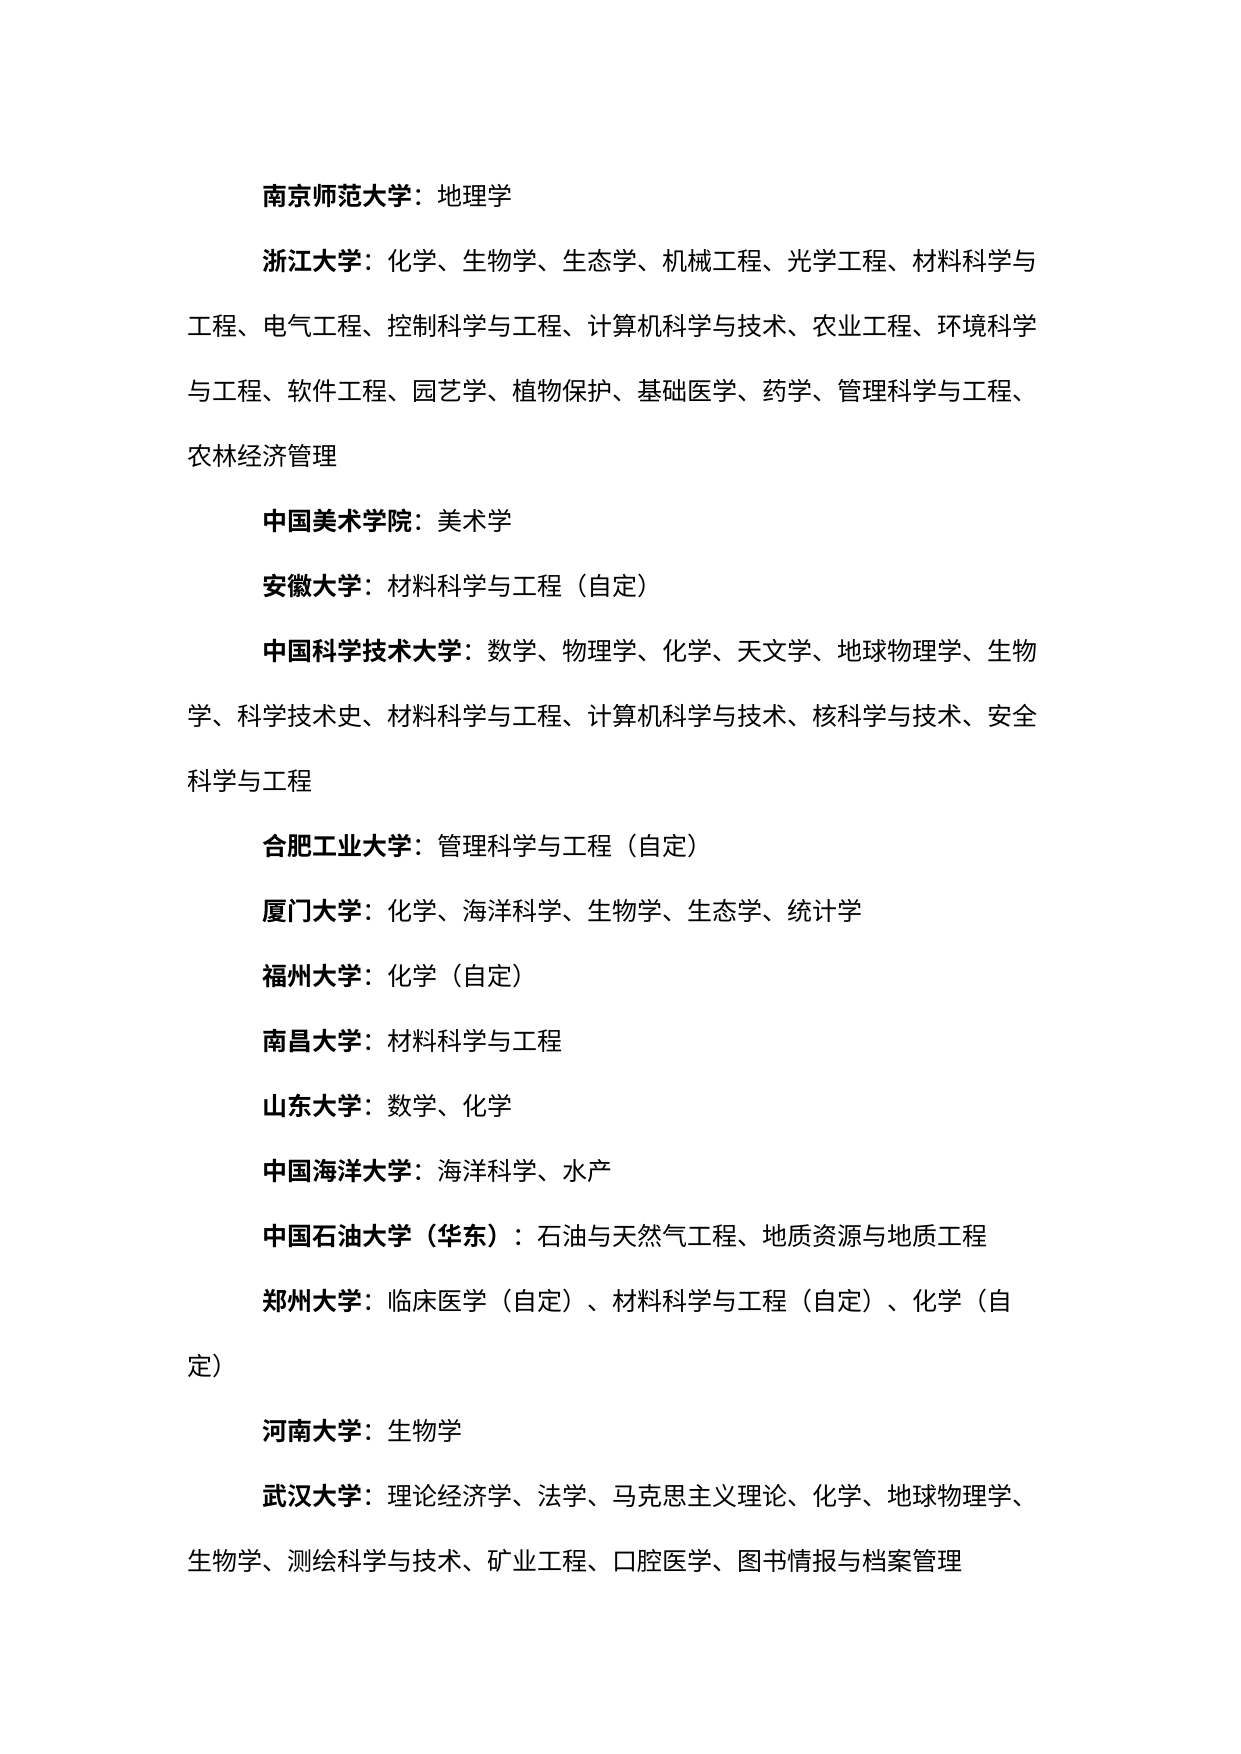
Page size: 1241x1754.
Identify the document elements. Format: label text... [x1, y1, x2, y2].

text 安徽大学：材料科学与工程（自定） [187, 552, 1053, 617]
text 武汉大学：理论经济学、法学、马克思主义理论、化学、地球物理学、生物学、测绘科学与技术、矿业工程、口腔医学、图书情报与档案管理 [187, 1462, 1053, 1592]
text 南昌大学：材料科学与工程 [187, 1007, 1053, 1072]
text 中国科学技术大学：数学、物理学、化学、天文学、地球物理学、生物学、科学技术史、材料科学与工程、计算机科学与技术、核科学与技术、安全科学与工程 [187, 617, 1053, 812]
text 河南大学：生物学 [187, 1397, 1053, 1462]
text 厦门大学：化学、海洋科学、生物学、生态学、统计学 [187, 877, 1053, 942]
text 郑州大学：临床医学（自定）、材料科学与工程（自定）、化学（自定） [187, 1267, 1053, 1397]
text 南京师范大学：地理学 [187, 162, 1053, 227]
text 中国石油大学（华东）：石油与天然气工程、地质资源与地质工程 [187, 1202, 1053, 1267]
text 福州大学：化学（自定） [187, 942, 1053, 1007]
text 中国海洋大学：海洋科学、水产 [187, 1137, 1053, 1202]
text 山东大学：数学、化学 [187, 1072, 1053, 1137]
text 中国美术学院：美术学 [187, 487, 1053, 552]
text 合肥工业大学：管理科学与工程（自定） [187, 812, 1053, 877]
text 浙江大学：化学、生物学、生态学、机械工程、光学工程、材料科学与工程、电气工程、控制科学与工程、计算机科学与技术、农业工程、环境科学与工程、软件工程、园艺学、植物保护、基础医学、药学、管理科学与工程、农林经济管理 [187, 227, 1053, 487]
